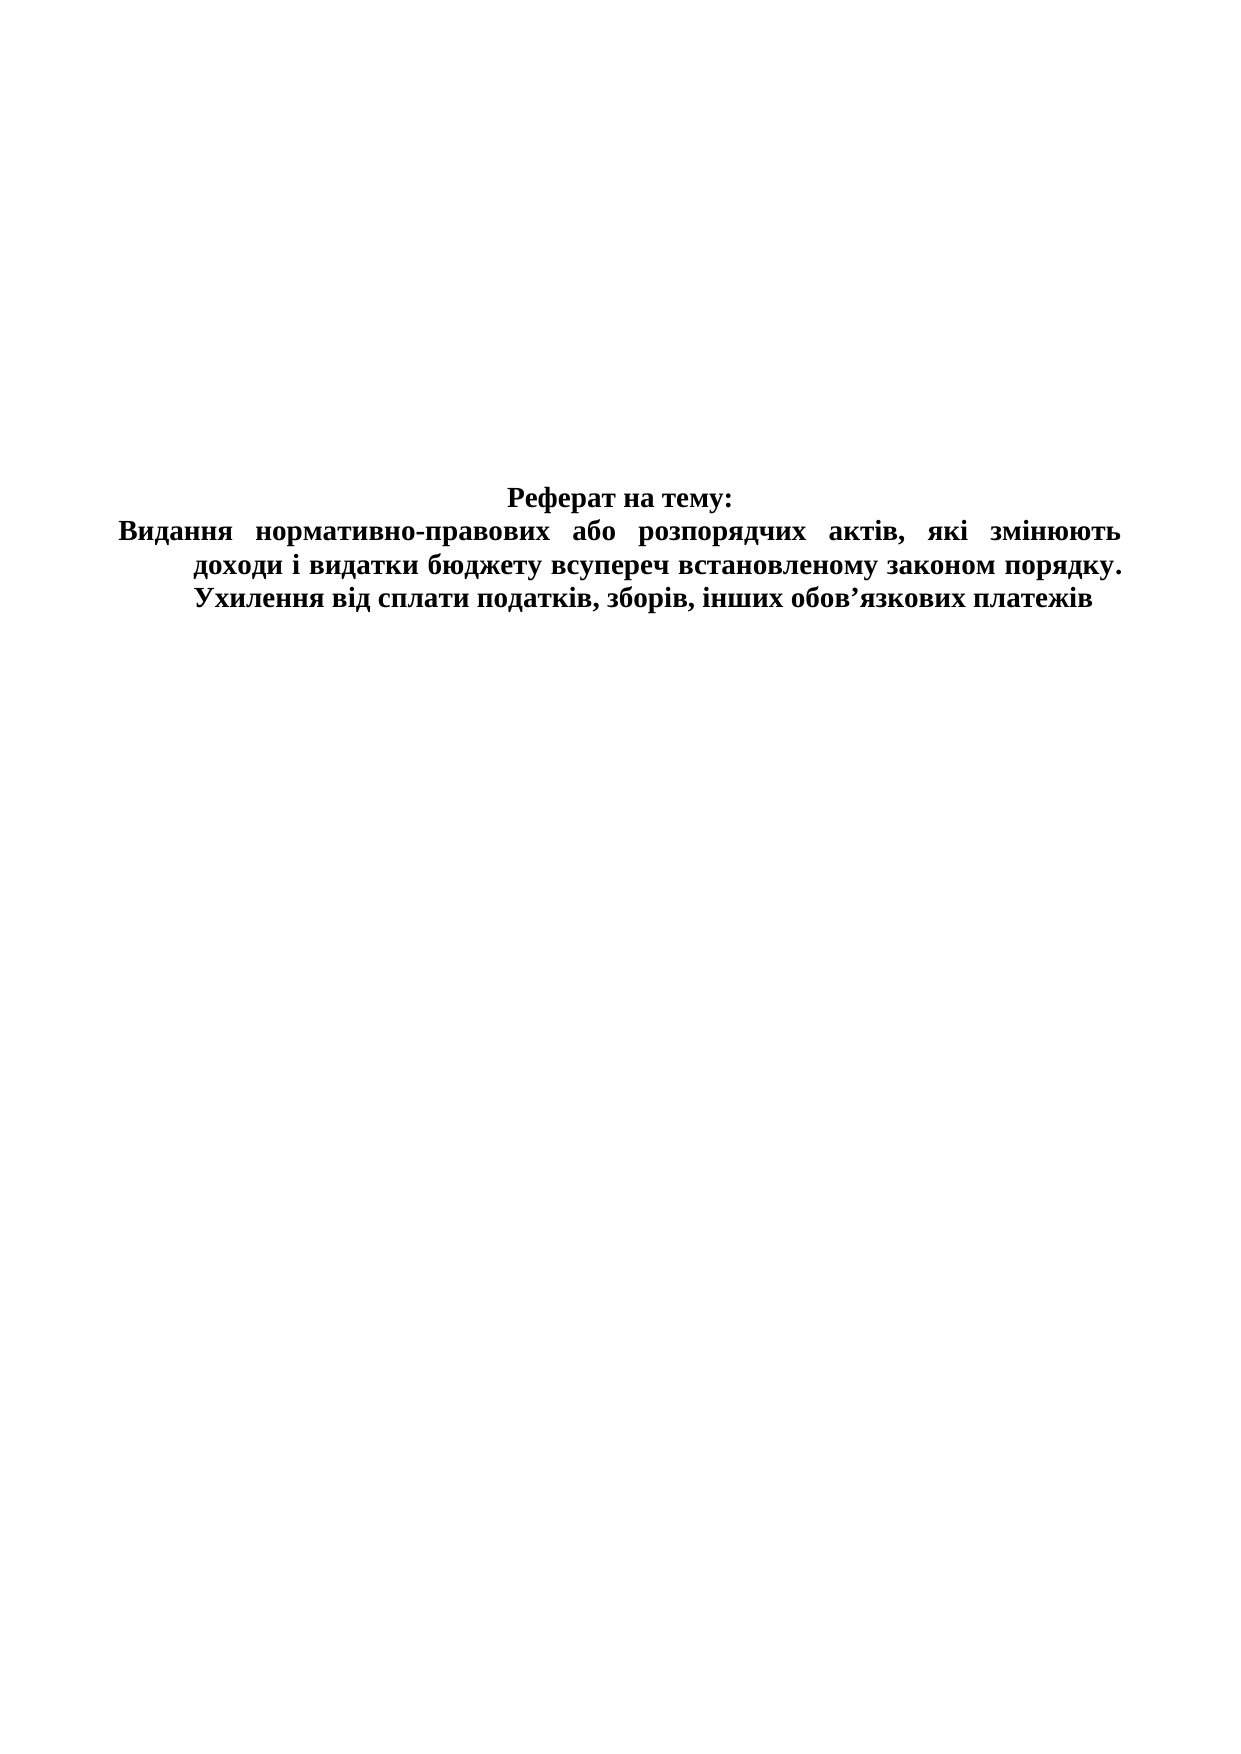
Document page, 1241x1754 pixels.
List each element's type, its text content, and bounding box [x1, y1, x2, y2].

subtitle Видання нормативно-правових або розпорядчих актів, які змінюють доходи і видатки бюджету всупереч встановленому законом порядку. Ухилення від сплати податків, зборів, інших обов’язкових платежів [118, 513, 1122, 614]
subtitle Реферат на тему: [118, 480, 1122, 513]
